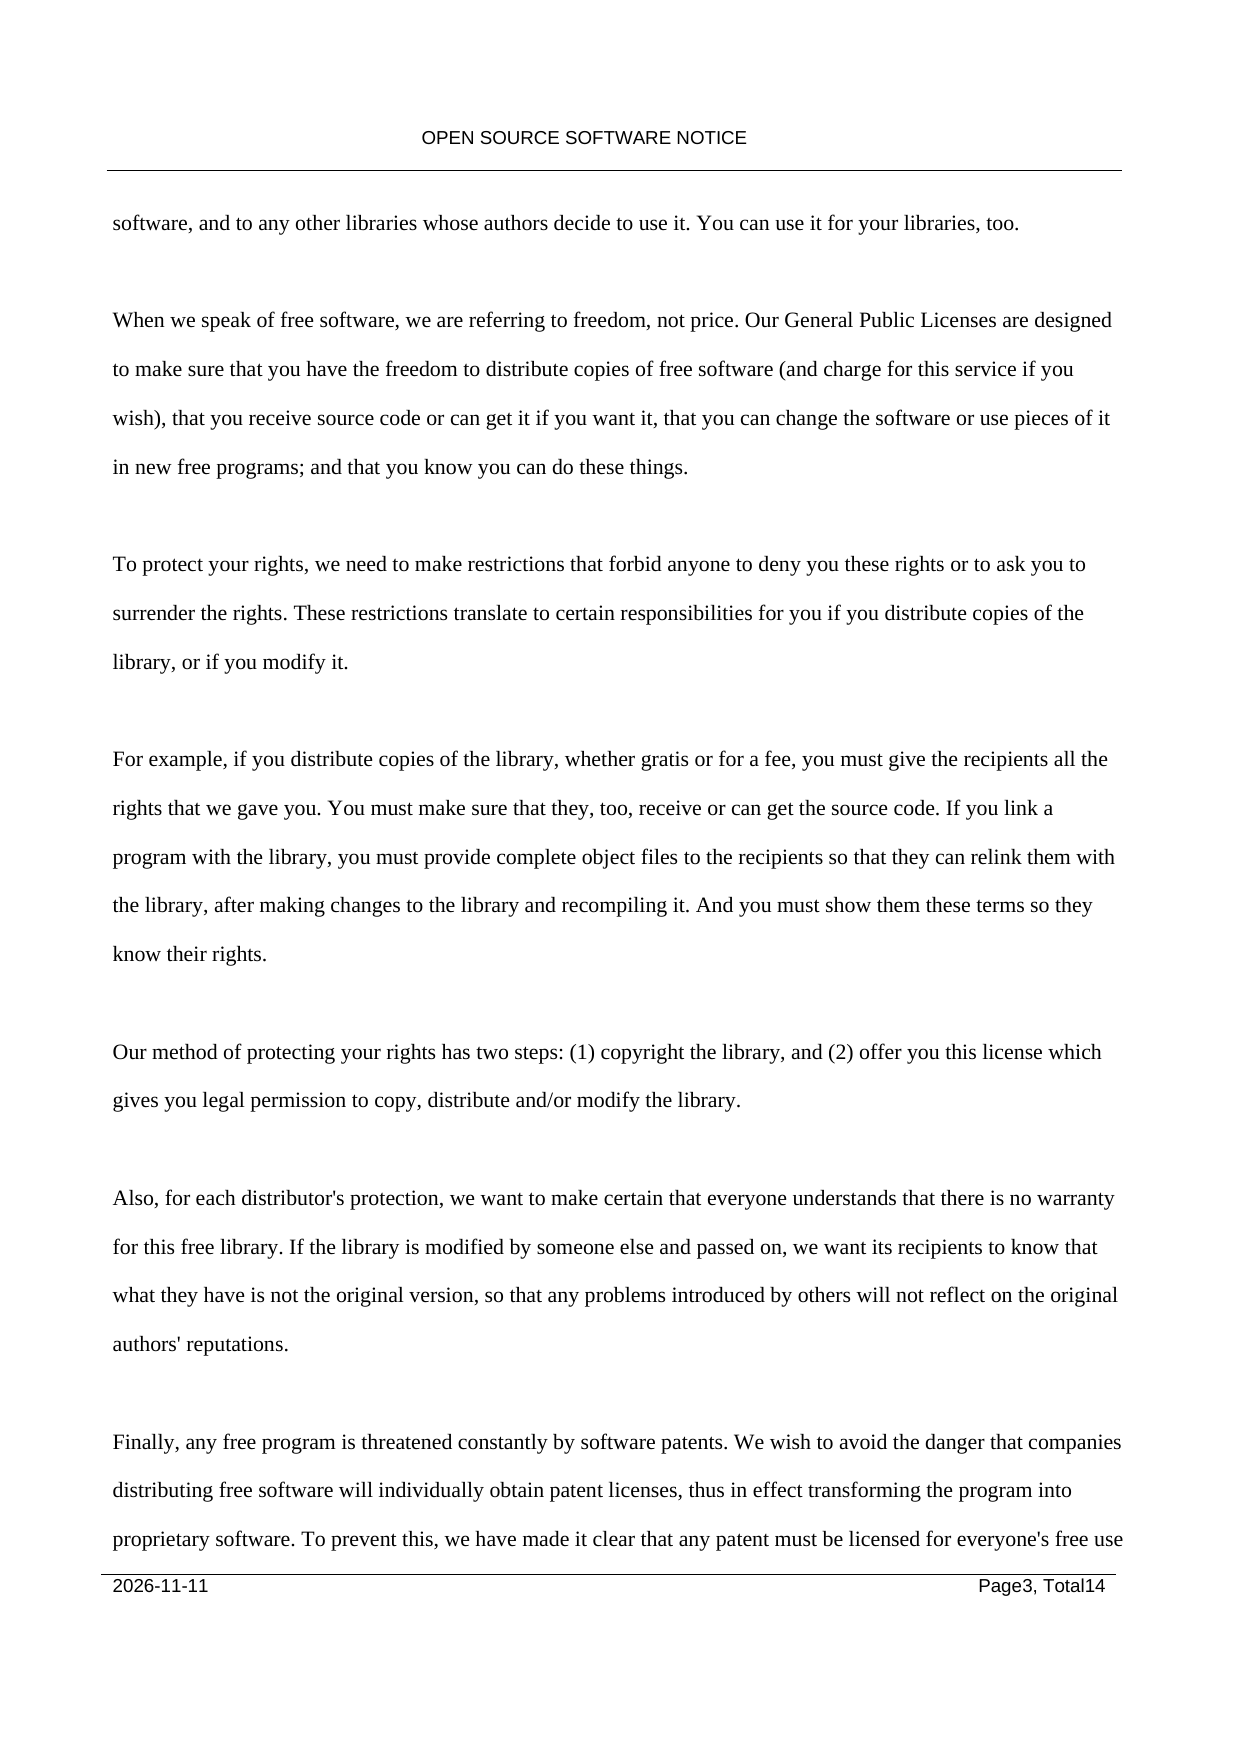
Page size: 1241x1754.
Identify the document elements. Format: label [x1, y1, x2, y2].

text [112, 206, 1128, 1555]
